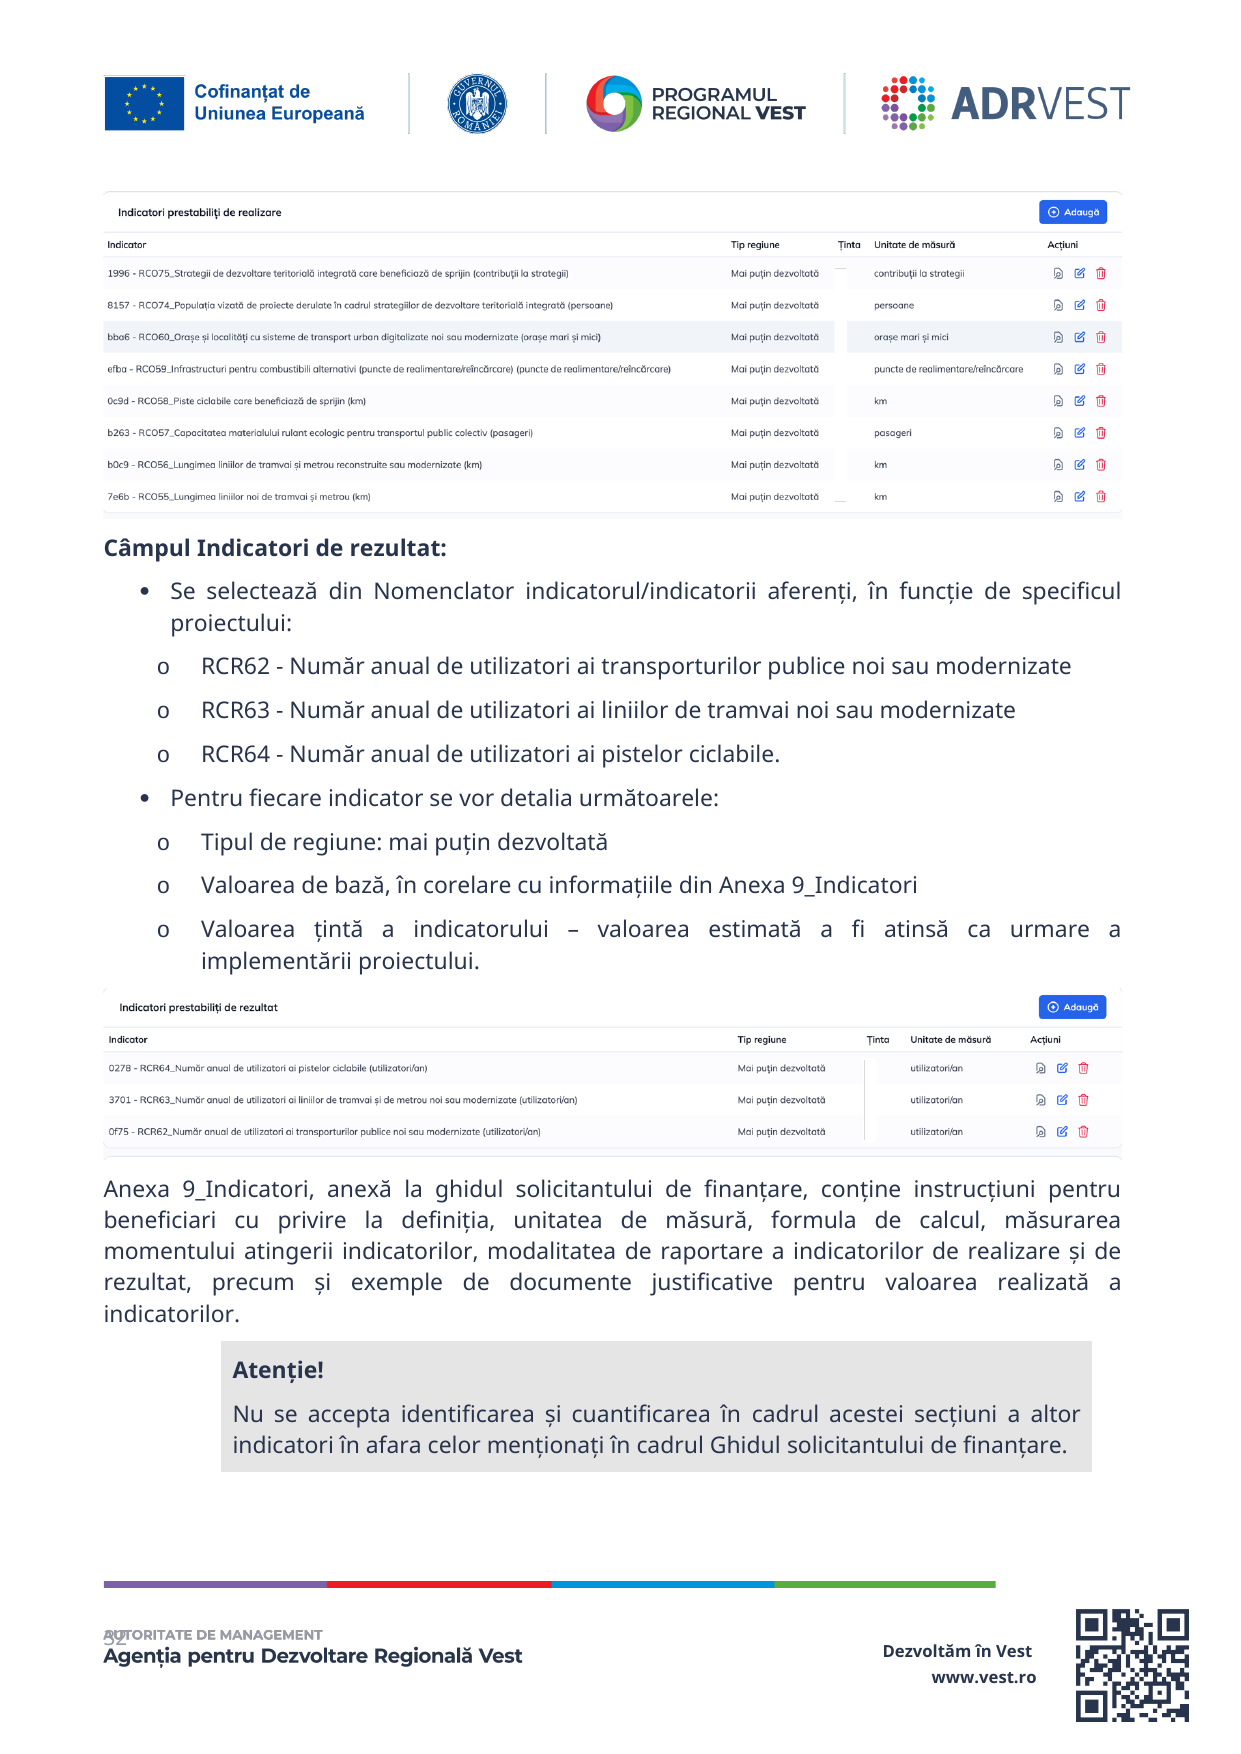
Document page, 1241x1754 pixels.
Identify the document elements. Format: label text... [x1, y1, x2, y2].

list Pentru fiecare indicator se vor detalia următoarele: [141, 782, 1122, 813]
text Anexa 9_Indicatori, anexă la ghidul solicitantului de finanțare, conține instrucțiuni pentru beneficiari cu privire la definiția, unitatea de măsură, formula de calcul, măsurarea momentului atingerii indicatorilor, modalitatea de raportare a indicatorilor de realizare și de rezultat, precum și exemple de documente justificative pentru valoarea realizată a indicatorilor. [103, 1172, 1122, 1329]
text Câmpul Indicatori de rezultat: [103, 532, 1122, 563]
list RCR64 - Număr anual de utilizatori ai pistelor ciclabile. [156, 738, 1122, 769]
list Se selectează din Nomenclator indicatorul/indicatorii aferenți, în funcție de specificul proiectului: [141, 575, 1122, 638]
picture [103, 988, 1123, 1160]
list RCR62 - Număr anual de utilizatori ai transporturilor publice noi sau modernizate [156, 650, 1122, 682]
list RCR63 - Număr anual de utilizatori ai liniilor de tramvai noi sau modernizate [156, 694, 1122, 726]
list Valoarea de bază, în corelare cu informațiile din Anexa 9_Indicatori [156, 869, 1122, 901]
picture [1067, 1600, 1198, 1731]
picture [103, 191, 1123, 519]
picture [103, 73, 1131, 134]
list Valoarea țintă a indicatorului – valoarea estimată a fi atinsă ca urmare a implementării proiectului. [156, 913, 1122, 976]
list Tipul de regiune: mai puțin dezvoltată [156, 826, 1122, 857]
table_header Atenție! Nu se accepta identificarea și cuantificarea în cadrul acestei secțiuni a altor indicatori în afara celor menționați în cadrul Ghidul solicitantului de finanțare. [221, 1341, 1092, 1472]
